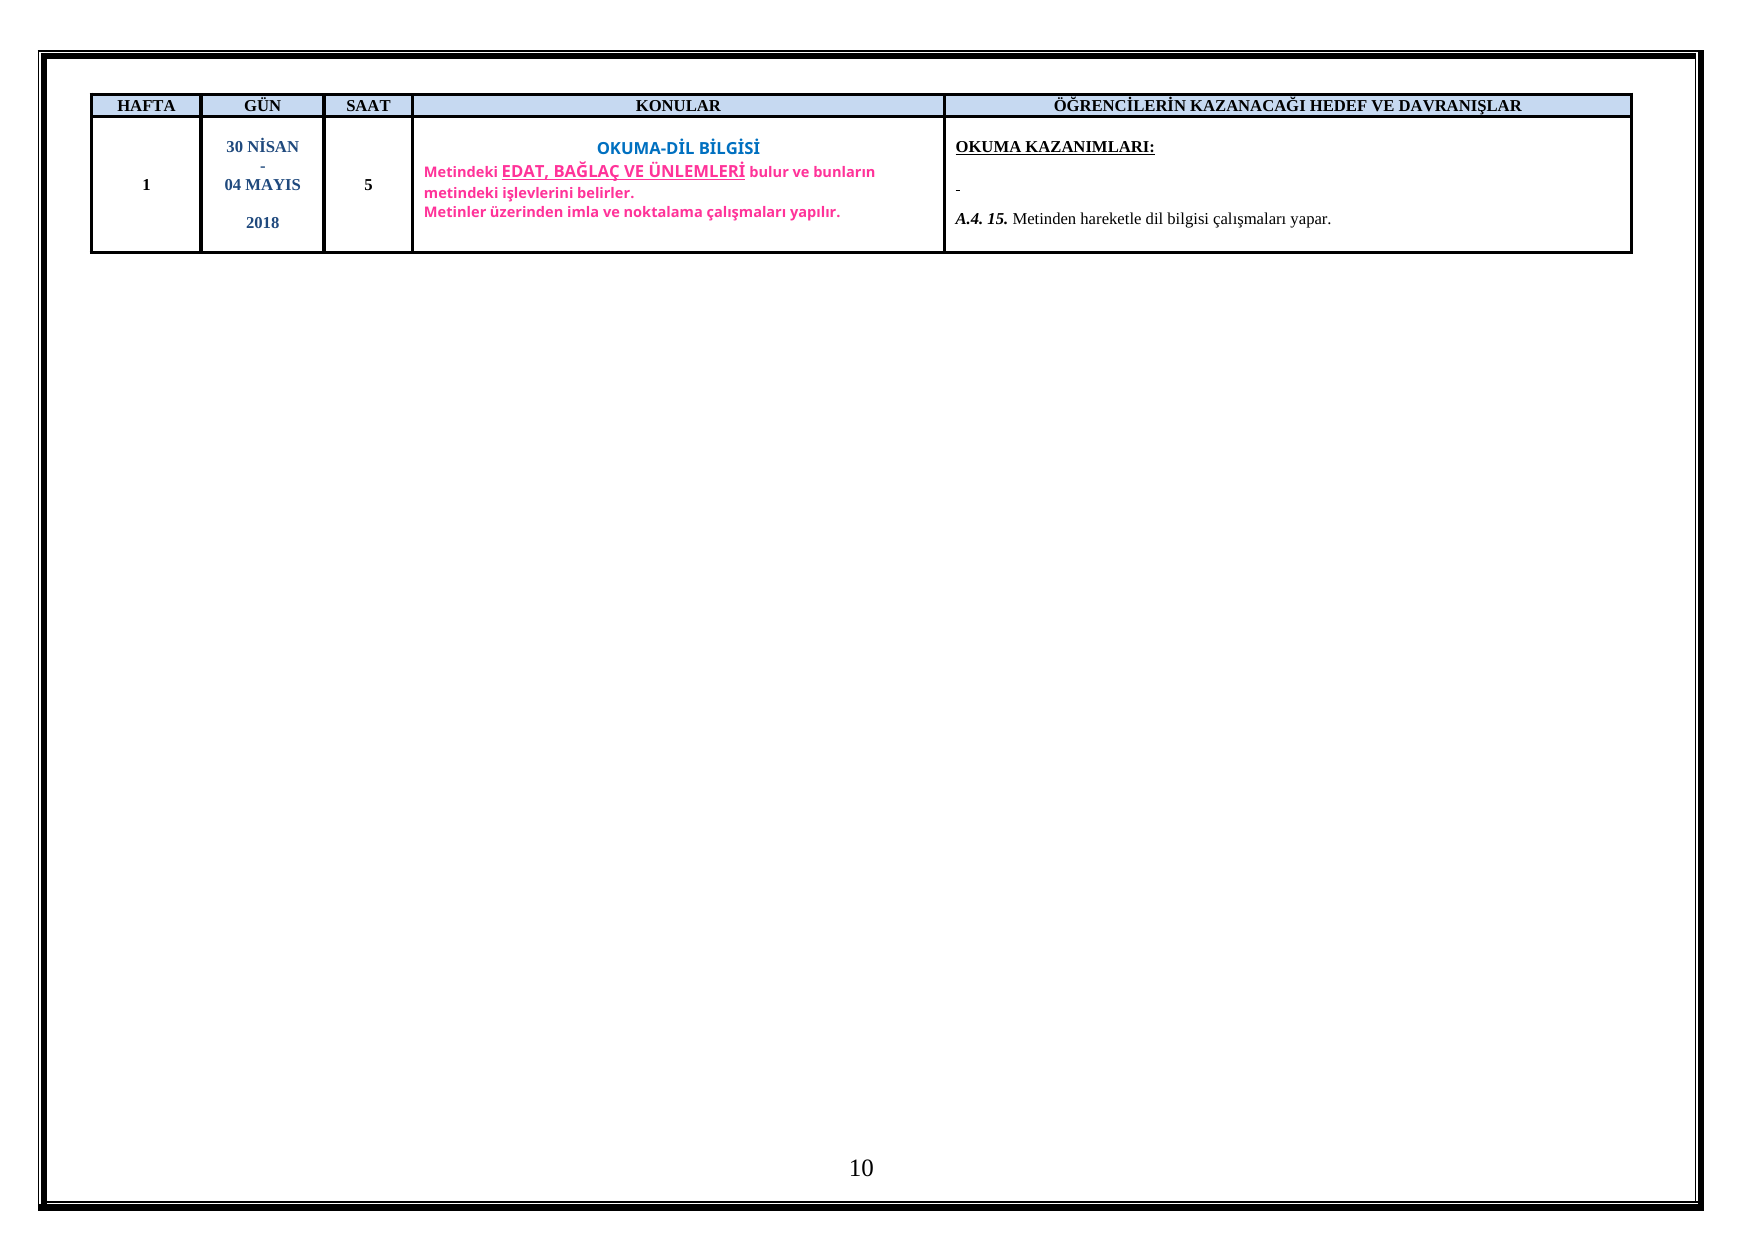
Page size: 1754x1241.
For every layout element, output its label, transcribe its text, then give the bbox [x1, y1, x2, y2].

table_cell 5 [326, 118, 411, 251]
table_header GÜN [203, 96, 322, 115]
table_cell 30 NİSAN - 04 MAYIS 2018 [203, 118, 322, 251]
table_header HAFTA [93, 96, 199, 115]
table_cell 1 [93, 118, 199, 251]
table_header ÖĞRENCİLERİN KAZANACAĞI HEDEF VE DAVRANIŞLAR [946, 96, 1630, 115]
table_cell OKUMA KAZANIMLARI: A.4. 15. Metinden hareketle dil bilgisi çalışmaları yapar. [946, 118, 1630, 251]
table_header SAAT [326, 96, 411, 115]
table_cell OKUMA-DİL BİLGİSİ Metindeki EDAT, BAĞLAÇ VE ÜNLEMLERİ bulur ve bunların metindeki işlevlerini belirler. Metinler üzerinden imla ve noktalama çalışmaları yapılır. [414, 118, 943, 251]
table_header KONULAR [414, 96, 943, 115]
